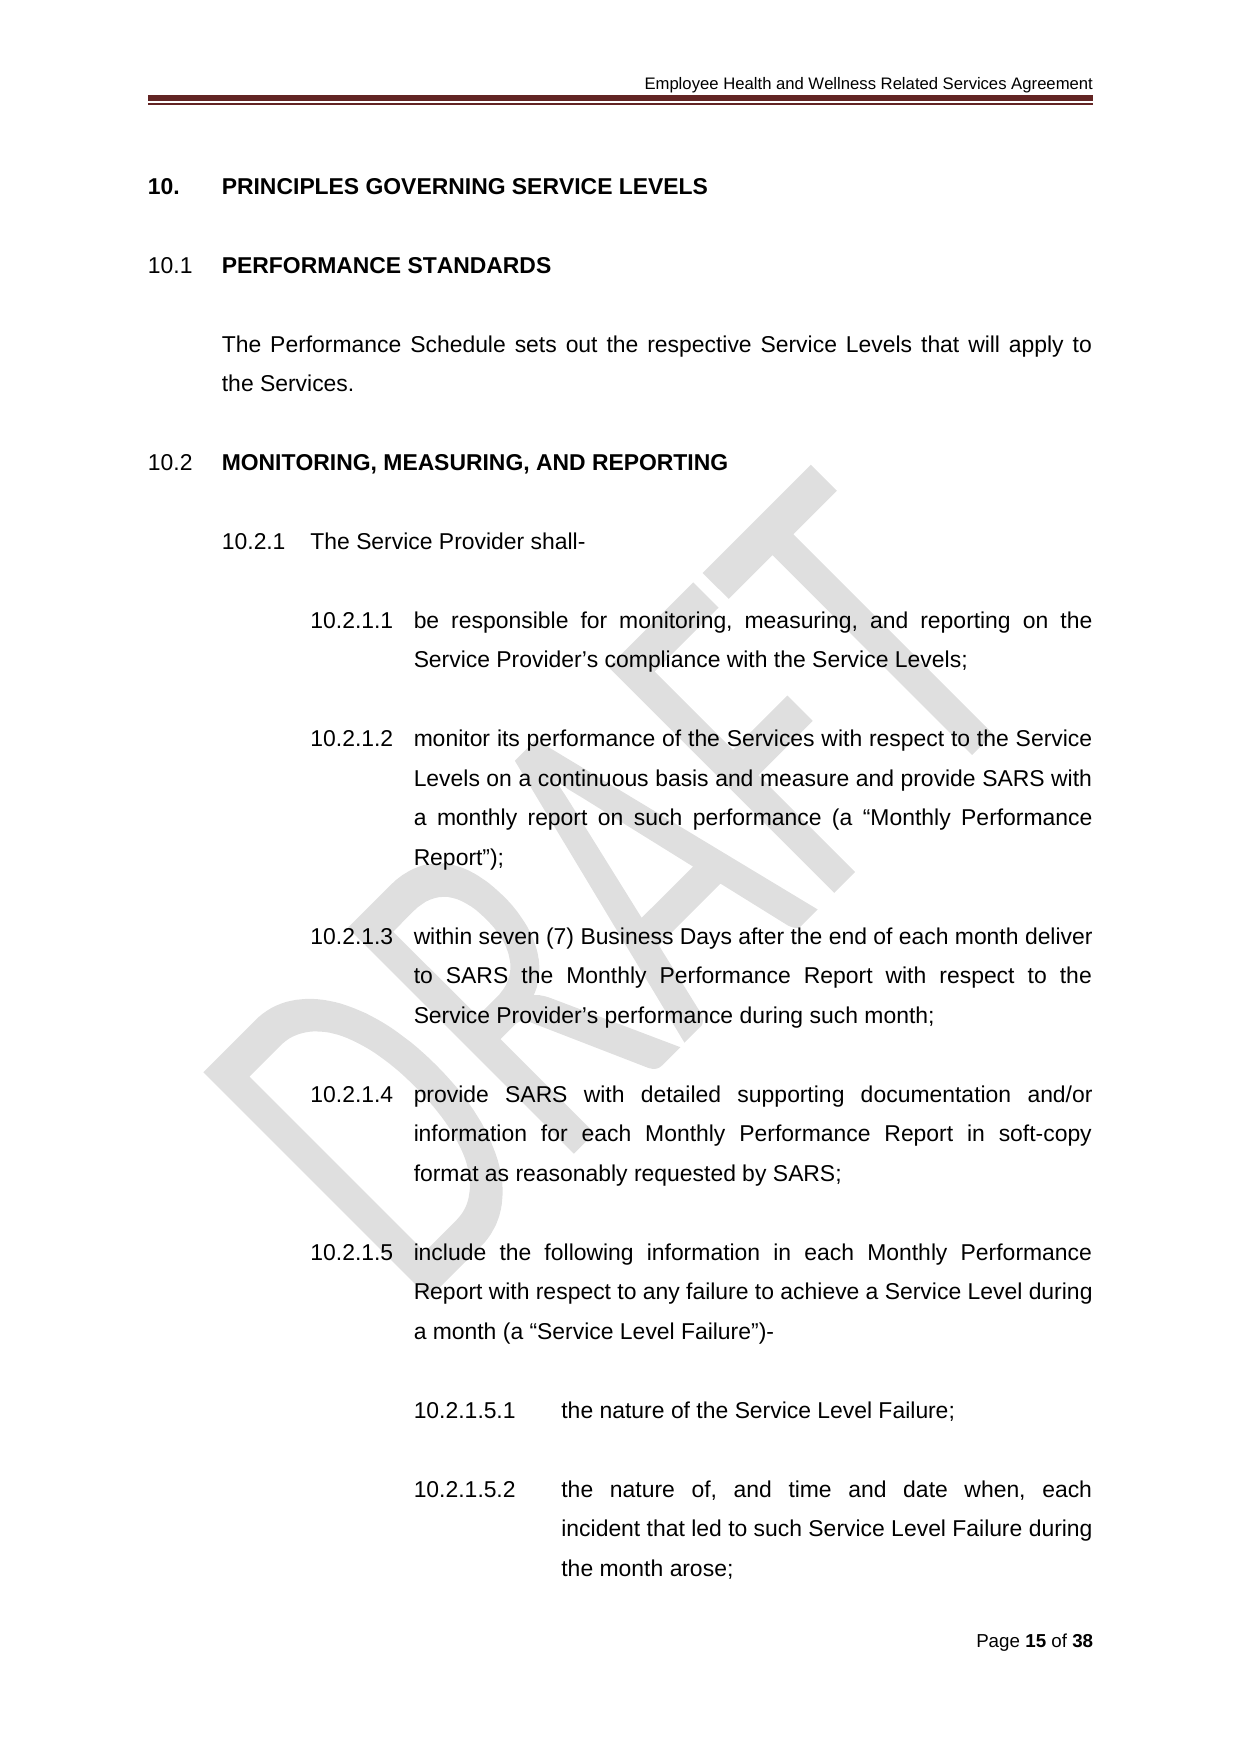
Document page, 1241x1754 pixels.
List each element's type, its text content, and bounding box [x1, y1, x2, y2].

list MONITORING, MEASURING, AND REPORTING [148, 449, 1093, 475]
list The Performance Schedule sets out the respective Service Levels that will apply to the Services. [222, 331, 1093, 396]
list The Service Provider shall- [222, 528, 1093, 554]
list the nature of the Service Level Failure; [413, 1397, 1093, 1423]
list be responsible for monitoring, measuring, and reporting on the Service Provider’s compliance with the Service Levels; [310, 607, 1093, 673]
list PRINCIPLES GOVERNING SERVICE LEVELS [148, 173, 1093, 199]
list the nature of, and time and date when, each incident that led to such Service Level Failure during the month arose; [413, 1476, 1093, 1581]
list PERFORMANCE STANDARDS [148, 252, 1093, 278]
list within seven (7) Business Days after the end of each month deliver to SARS the Monthly Performance Report with respect to the Service Provider’s performance during such month; [310, 923, 1093, 1028]
list monitor its performance of the Services with respect to the Service Levels on a continuous basis and measure and provide SARS with a monthly report on such performance (a “Monthly Performance Report”); [310, 725, 1093, 870]
list include the following information in each Monthly Performance Report with respect to any failure to achieve a Service Level during a month (a “Service Level Failure”)- [310, 1239, 1093, 1344]
list provide SARS with detailed supporting documentation and/or information for each Monthly Performance Report in soft-copy format as reasonably requested by SARS; [310, 1081, 1093, 1186]
